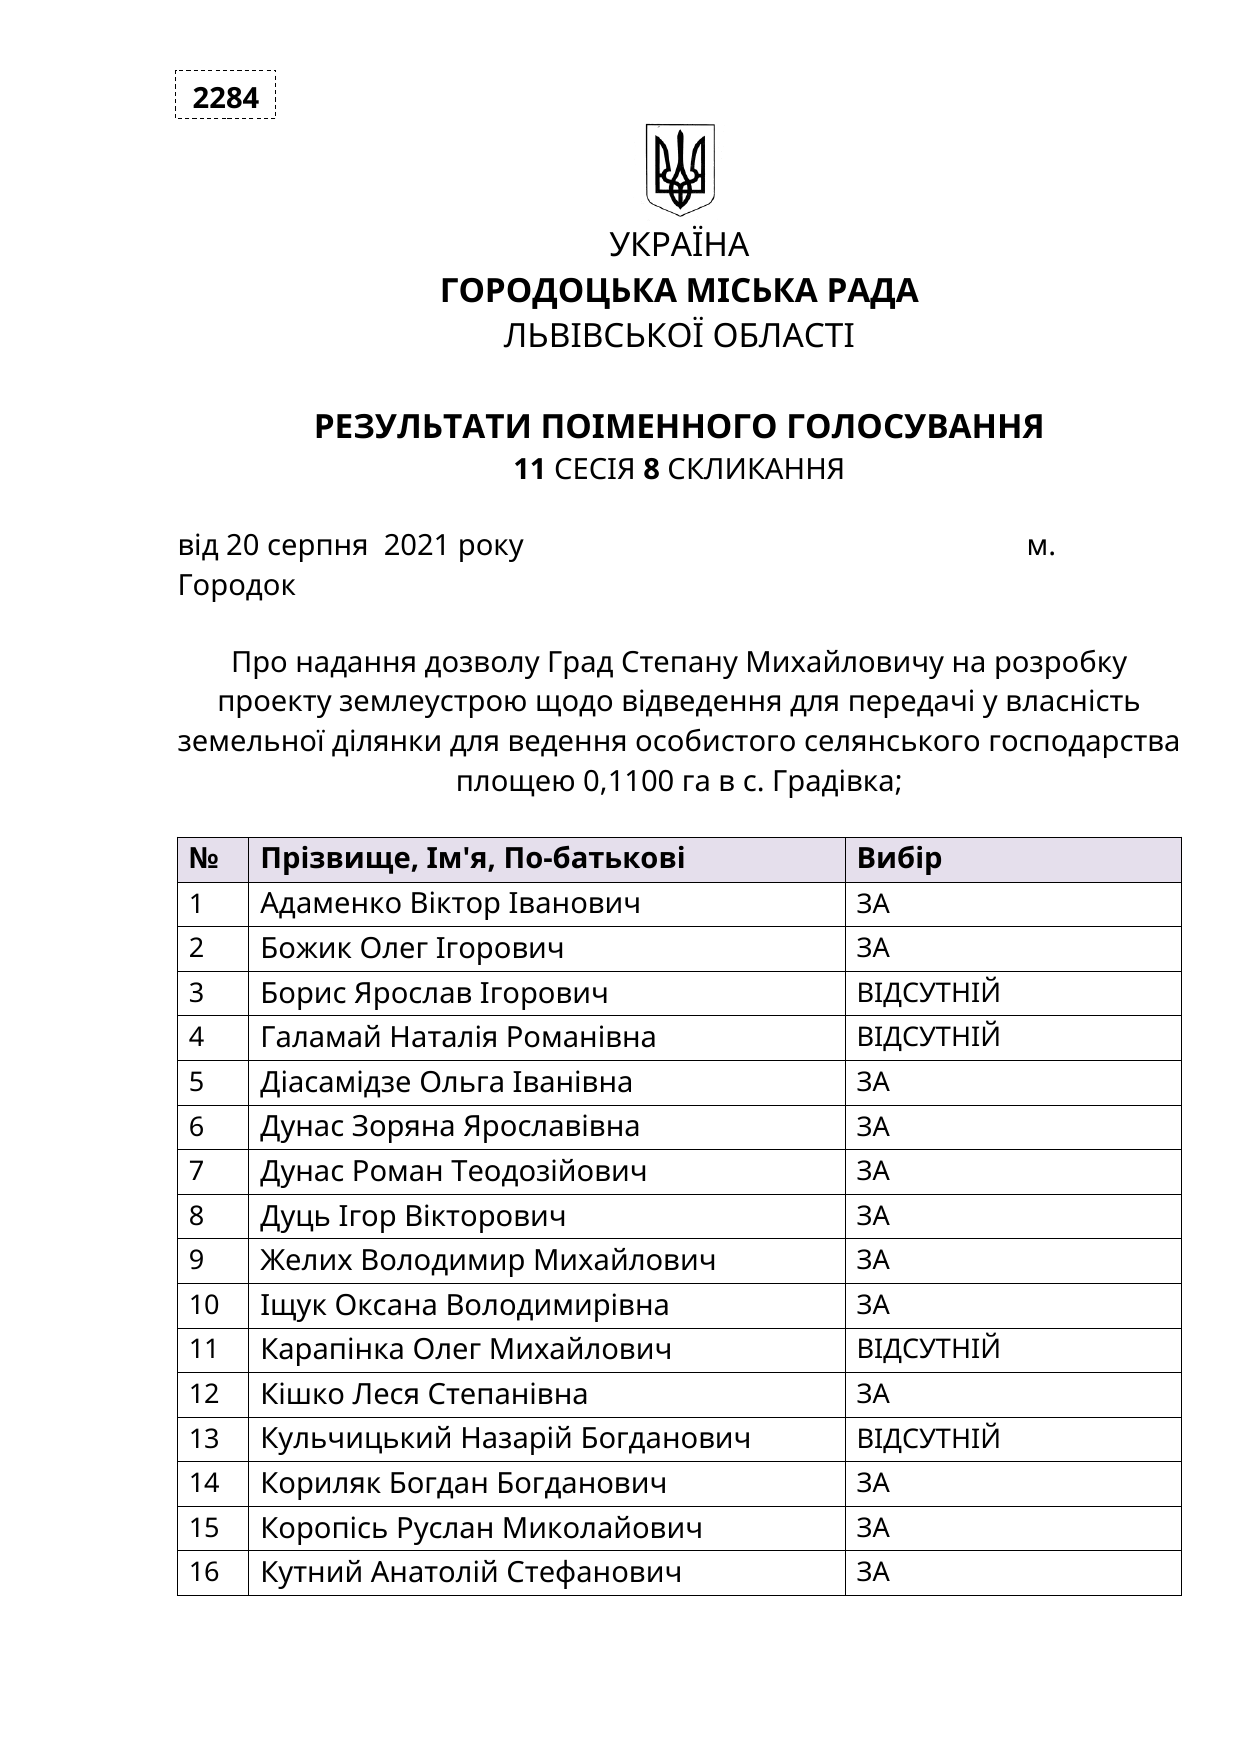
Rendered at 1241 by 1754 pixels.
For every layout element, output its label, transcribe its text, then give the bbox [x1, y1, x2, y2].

table_cell 1 [178, 883, 248, 926]
table_cell ЗА [846, 1284, 1181, 1327]
table_cell Дуць Ігор Вікторович [249, 1195, 845, 1238]
table_header Прізвище, Ім'я, По-батькові [249, 838, 845, 882]
table_cell 7 [178, 1150, 248, 1194]
table_cell ВІДСУТНІЙ [846, 972, 1181, 1015]
text ЛЬВІВСЬКОЇ ОБЛАСТІ [177, 312, 1181, 357]
table_cell 16 [178, 1551, 248, 1595]
table_cell Діасамідзе Ольга Іванівна [249, 1061, 845, 1104]
table_cell ВІДСУТНІЙ [846, 1329, 1181, 1372]
table_cell 2 [178, 927, 248, 971]
table_cell Борис Ярослав Ігорович [249, 972, 845, 1015]
table_cell 3 [178, 972, 248, 1015]
table_cell ЗА [846, 1195, 1181, 1238]
picture [633, 118, 726, 221]
table_cell 13 [178, 1418, 248, 1461]
table_cell 14 [178, 1462, 248, 1506]
table_cell ЗА [846, 927, 1181, 971]
table_cell Дунас Роман Теодозійович [249, 1150, 845, 1194]
table_cell ВІДСУТНІЙ [846, 1016, 1181, 1060]
table_cell ЗА [846, 883, 1181, 926]
table_cell Божик Олег Ігорович [249, 927, 845, 971]
table_cell Іщук Оксана Володимирівна [249, 1284, 845, 1327]
table_cell Адаменко Віктор Іванович [249, 883, 845, 926]
table_cell 12 [178, 1373, 248, 1417]
table_cell Желих Володимир Михайлович [249, 1239, 845, 1283]
table_cell ЗА [846, 1551, 1181, 1595]
table_cell 4 [178, 1016, 248, 1060]
table_cell ЗА [846, 1507, 1181, 1550]
table_cell 6 [178, 1106, 248, 1149]
text ГОРОДОЦЬКА МІСЬКА РАДА [177, 266, 1181, 312]
table_cell Карапінка Олег Михайлович [249, 1329, 845, 1372]
text 11 СЕСІЯ 8 СКЛИКАННЯ [177, 448, 1181, 488]
table_cell Коропісь Руслан Миколайович [249, 1507, 845, 1550]
table_cell Дунас Зоряна Ярославівна [249, 1106, 845, 1149]
table_cell 11 [178, 1329, 248, 1372]
table_cell 15 [178, 1507, 248, 1550]
text від 20 серпня 2021 року м. Городок [177, 525, 1181, 604]
table_cell ЗА [846, 1462, 1181, 1506]
table_cell 9 [178, 1239, 248, 1283]
text РЕЗУЛЬТАТИ ПОІМЕННОГО ГОЛОСУВАННЯ [177, 403, 1181, 448]
table_cell Кутний Анатолій Стефанович [249, 1551, 845, 1595]
table_cell ЗА [846, 1373, 1181, 1417]
text Про надання дозволу Град Степану Михайловичу на розробку проекту землеустрою щодо відведення для передачі у власність земельної ділянки для ведення особистого селянського господарства площею 0,1100 га в с. Градівка; [177, 641, 1181, 800]
table_cell ЗА [846, 1106, 1181, 1149]
text УКРАЇНА [177, 221, 1181, 266]
table_cell ЗА [846, 1239, 1181, 1283]
table_header № [178, 838, 248, 882]
table_cell 10 [178, 1284, 248, 1327]
table_header Вибір [846, 838, 1181, 882]
table_cell 5 [178, 1061, 248, 1104]
table_cell ВІДСУТНІЙ [846, 1418, 1181, 1461]
table_cell ЗА [846, 1061, 1181, 1104]
table_cell Кішко Леся Степанівна [249, 1373, 845, 1417]
table_cell ЗА [846, 1150, 1181, 1194]
table_cell 8 [178, 1195, 248, 1238]
table_cell Кульчицький Назарій Богданович [249, 1418, 845, 1461]
table_cell Галамай Наталія Романівна [249, 1016, 845, 1060]
table_cell Кориляк Богдан Богданович [249, 1462, 845, 1506]
